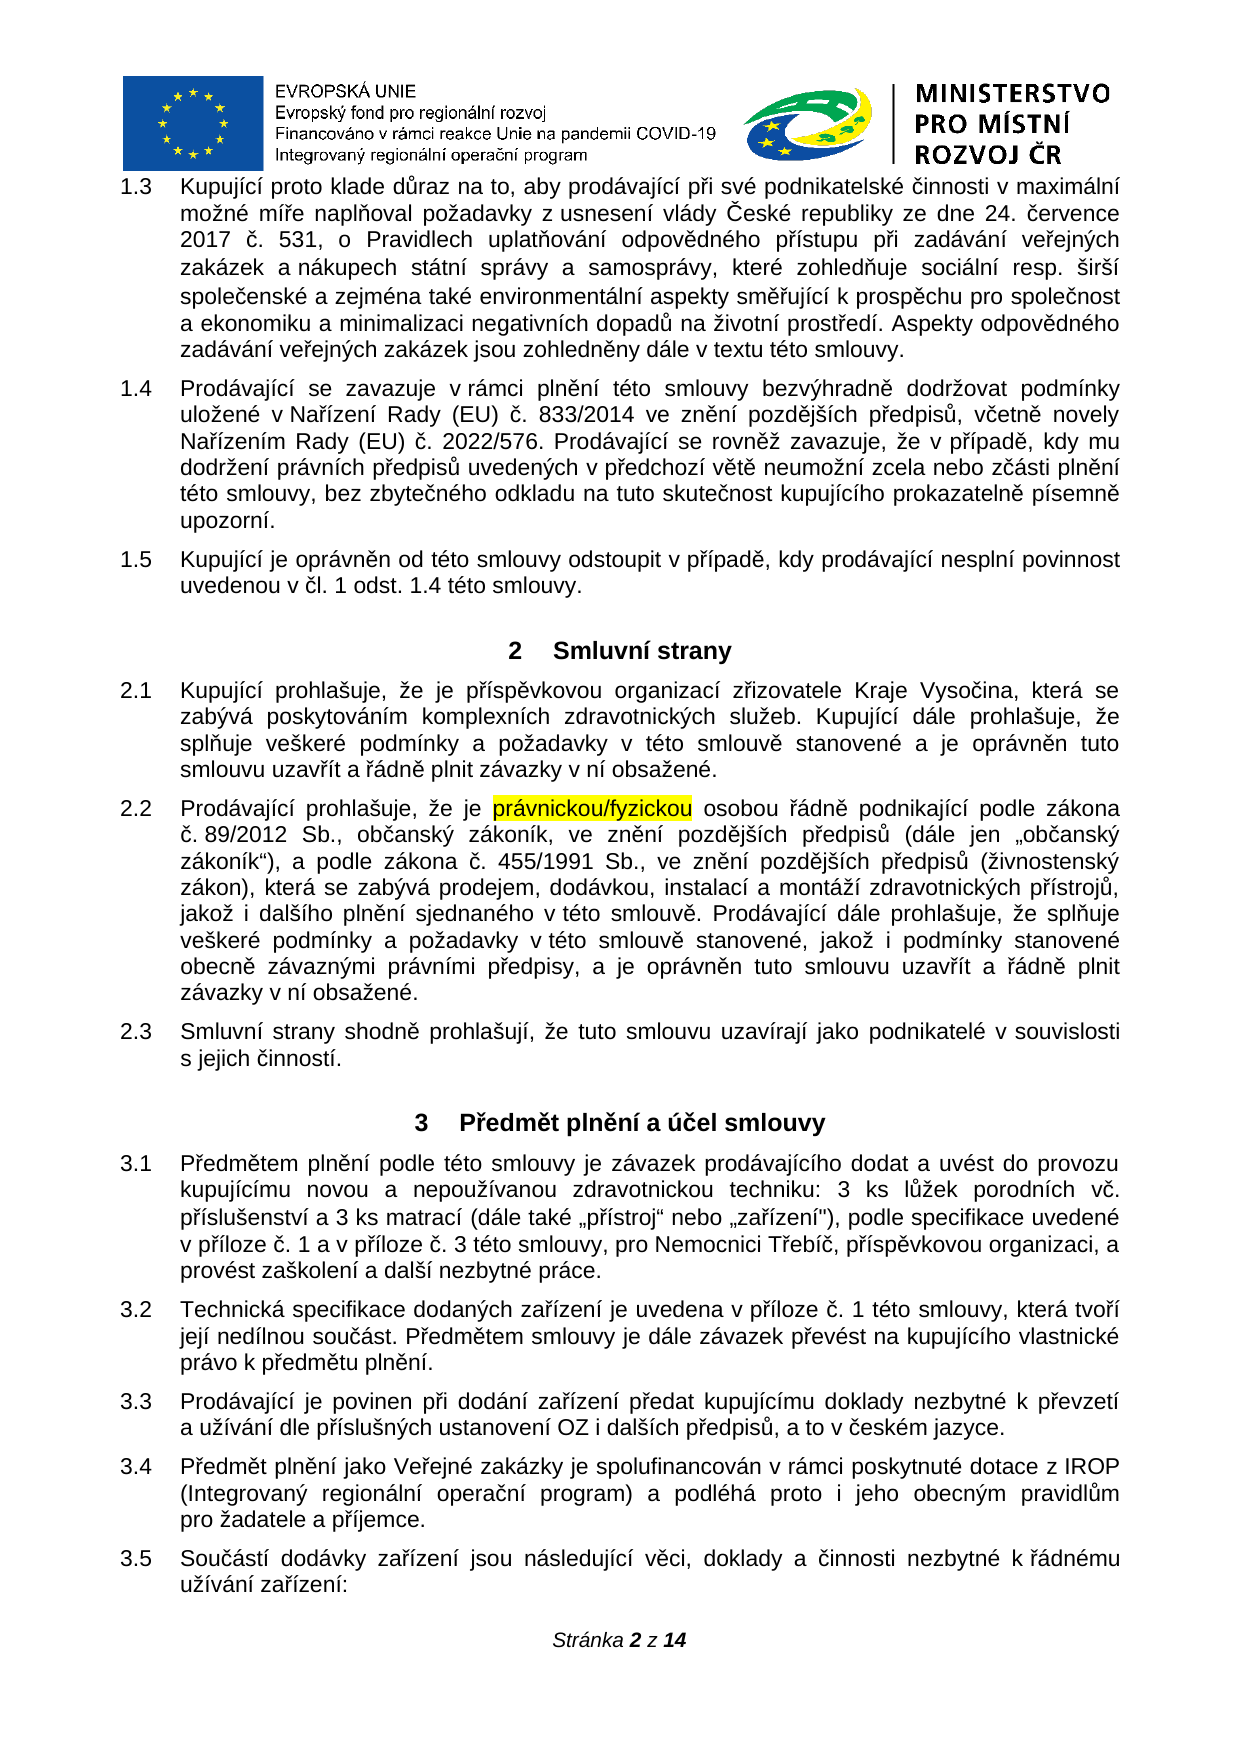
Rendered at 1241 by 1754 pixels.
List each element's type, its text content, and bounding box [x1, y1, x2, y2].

subtitle Předmět plnění jako Veřejné zakázky je spolufinancován v rámci poskytnuté dotace z IROP (Integrovaný regionální operační program) a podléhá proto i jeho obecným pravidlům pro žadatele a příjemce. [120, 1453, 1120, 1532]
subtitle Kupující prohlašuje, že je příspěvkovou organizací zřizovatele Kraje Vysočina, která se zabývá poskytováním komplexních zdravotnických služeb. Kupující dále prohlašuje, že splňuje veškeré podmínky a požadavky v této smlouvě stanovené a je oprávněn tuto smlouvu uzavřít a řádně plnit závazky v ní obsažené. [120, 677, 1120, 782]
subtitle Prodávající je povinen při dodání zařízení předat kupujícímu doklady nezbytné k převzetí a užívání dle příslušných ustanovení OZ i dalších předpisů, a to v českém jazyce. [120, 1388, 1120, 1441]
subtitle Prodávající se zavazuje v rámci plnění této smlouvy bezvýhradně dodržovat podmínky uložené v Nařízení Rady (EU) č. 833/2014 ve znění pozdějších předpisů, včetně novely Nařízením Rady (EU) č. 2022/576. Prodávající se rovněž zavazuje, že v případě, kdy mu dodržení právních předpisů uvedených v předchozí větě neumožní zcela nebo zčásti plnění této smlouvy, bez zbytečného odkladu na tuto skutečnost kupujícího prokazatelně písemně upozorní. [120, 375, 1120, 533]
subtitle Předmět plnění a účel smlouvy [120, 1108, 1120, 1137]
subtitle Kupující je oprávněn od této smlouvy odstoupit v případě, kdy prodávající nesplní povinnost uvedenou v čl. 1 odst. 1.4 této smlouvy. [120, 546, 1120, 598]
subtitle Prodávající prohlašuje, že je právnickou/fyzickou osobou řádně podnikající podle zákona č. 89/2012 Sb., občanský zákoník, ve znění pozdějších předpisů (dále jen „občanský zákoník“), a podle zákona č. 455/1991 Sb., ve znění pozdějších předpisů (živnostenský zákon), která se zabývá prodejem, dodávkou, instalací a montáží zdravotnických přístrojů, jakož i dalšího plnění sjednaného v této smlouvě. Prodávající dále prohlašuje, že splňuje veškeré podmínky a požadavky v této smlouvě stanovené, jakož i podmínky stanovené obecně závaznými právními předpisy, a je oprávněn tuto smlouvu uzavřít a řádně plnit závazky v ní obsažené. [120, 795, 1120, 1006]
picture [120, 73, 1110, 174]
subtitle Součástí dodávky zařízení jsou následující věci, doklady a činnosti nezbytné k řádnému užívání zařízení: [120, 1545, 1120, 1597]
subtitle Předmětem plnění podle této smlouvy je závazek prodávajícího dodat a uvést do provozu kupujícímu novou a nepoužívanou zdravotnickou techniku: 3 ks lůžek porodních vč. příslušenství a 3 ks matrací (dále také „přístroj“ nebo „zařízení"), podle specifikace uvedené v příloze č. 1 a v příloze č. 3 této smlouvy, pro Nemocnici Třebíč, příspěvkovou organizaci, a provést zaškolení a další nezbytné práce. [120, 1150, 1120, 1284]
subtitle Kupující proto klade důraz na to, aby prodávající při své podnikatelské činnosti v maximální možné míře naplňoval požadavky z usnesení vlády České republiky ze dne 24. července 2017 č. 531, o Pravidlech uplatňování odpovědného přístupu při zadávání veřejných zakázek a nákupech státní správy a samosprávy, které zohledňuje sociální resp. širší společenské a zejména také environmentální aspekty směřující k prospěchu pro společnost a ekonomiku a minimalizaci negativních dopadů na životní prostředí. Aspekty odpovědného zadávání veřejných zakázek jsou zohledněny dále v textu této smlouvy. [120, 173, 1120, 362]
subtitle Smluvní strany [120, 636, 1120, 664]
subtitle Smluvní strany shodně prohlašují, že tuto smlouvu uzavírají jako podnikatelé v souvislosti s jejich činností. [120, 1018, 1120, 1071]
subtitle Technická specifikace dodaných zařízení je uvedena v příloze č. 1 této smlouvy, která tvoří její nedílnou součást. Předmětem smlouvy je dále závazek převést na kupujícího vlastnické právo k předmětu plnění. [120, 1296, 1120, 1375]
